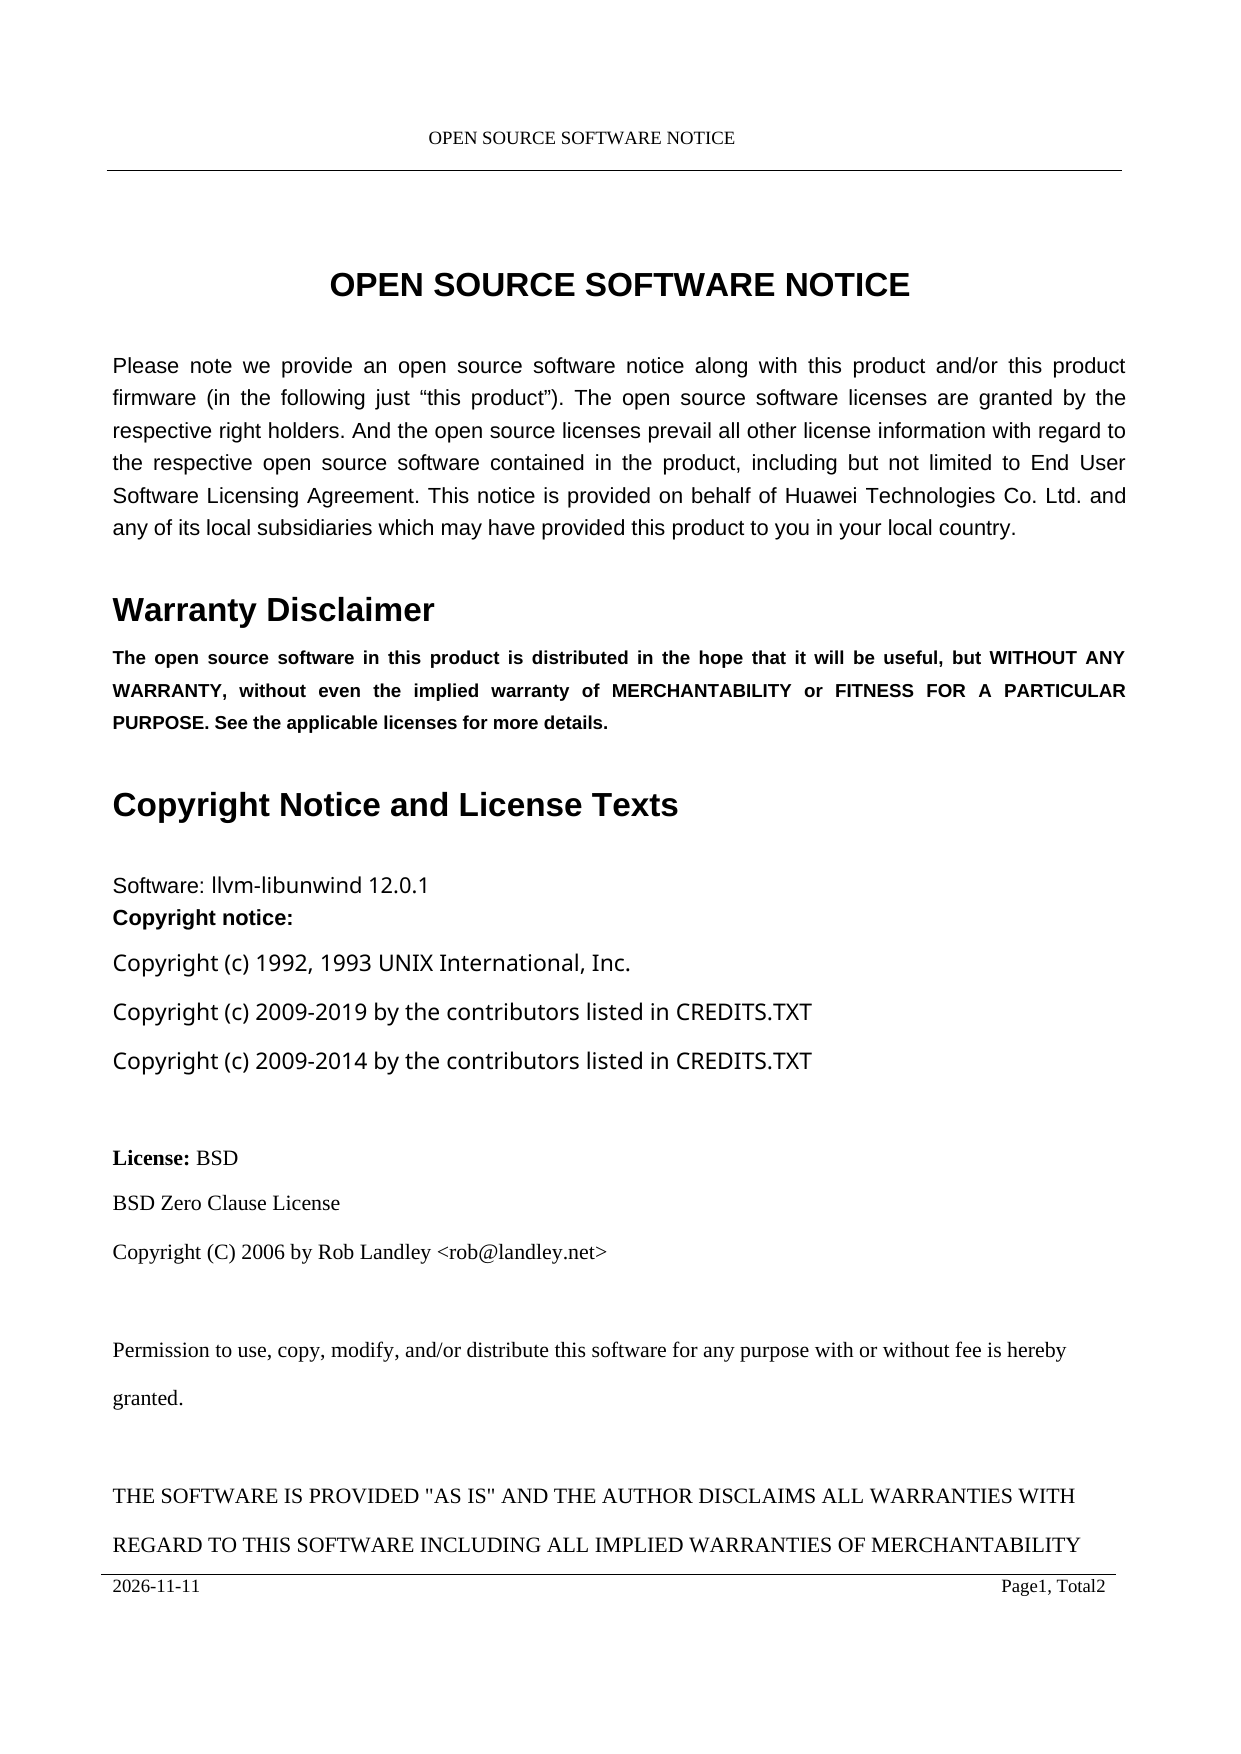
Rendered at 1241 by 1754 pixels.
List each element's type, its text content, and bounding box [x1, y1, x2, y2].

text Copyright (c) 1992, 1993 UNIX International, Inc. Copyright (c) 2009-2019 by the contributors listed in CREDITS.TXT Copyright (c) 2009-2014 by the contributors listed in CREDITS.TXT [112, 947, 1128, 1125]
text Copyright notice: [112, 901, 1128, 934]
text OPEN SOURCE SOFTWARE NOTICE [112, 251, 1128, 316]
text The open source software in this product is distributed in the hope that it will be useful, but WITHOUT ANY WARRANTY, without even the implied warranty of MERCHANTABILITY or FITNESS FOR A PARTICULAR PURPOSE. See the applicable licenses for more details. [112, 641, 1128, 739]
text Warranty Disclaimer [112, 576, 1128, 641]
text License: BSD [112, 1142, 1128, 1174]
text Copyright Notice and License Texts [112, 771, 1128, 836]
text Software: llvm-libunwind 12.0.1 [112, 869, 1128, 901]
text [112, 1187, 1128, 1560]
text Please note we provide an open source software notice along with this product and/or this product firmware (in the following just “this product”). The open source software licenses are granted by the respective right holders. And the open source licenses prevail all other license information with regard to the respective open source software contained in the product, including but not limited to End User Software Licensing Agreement. This notice is provided on behalf of Huawei Technologies Co. Ltd. and any of its local subsidiaries which may have provided this product to you in your local country. [112, 349, 1128, 544]
